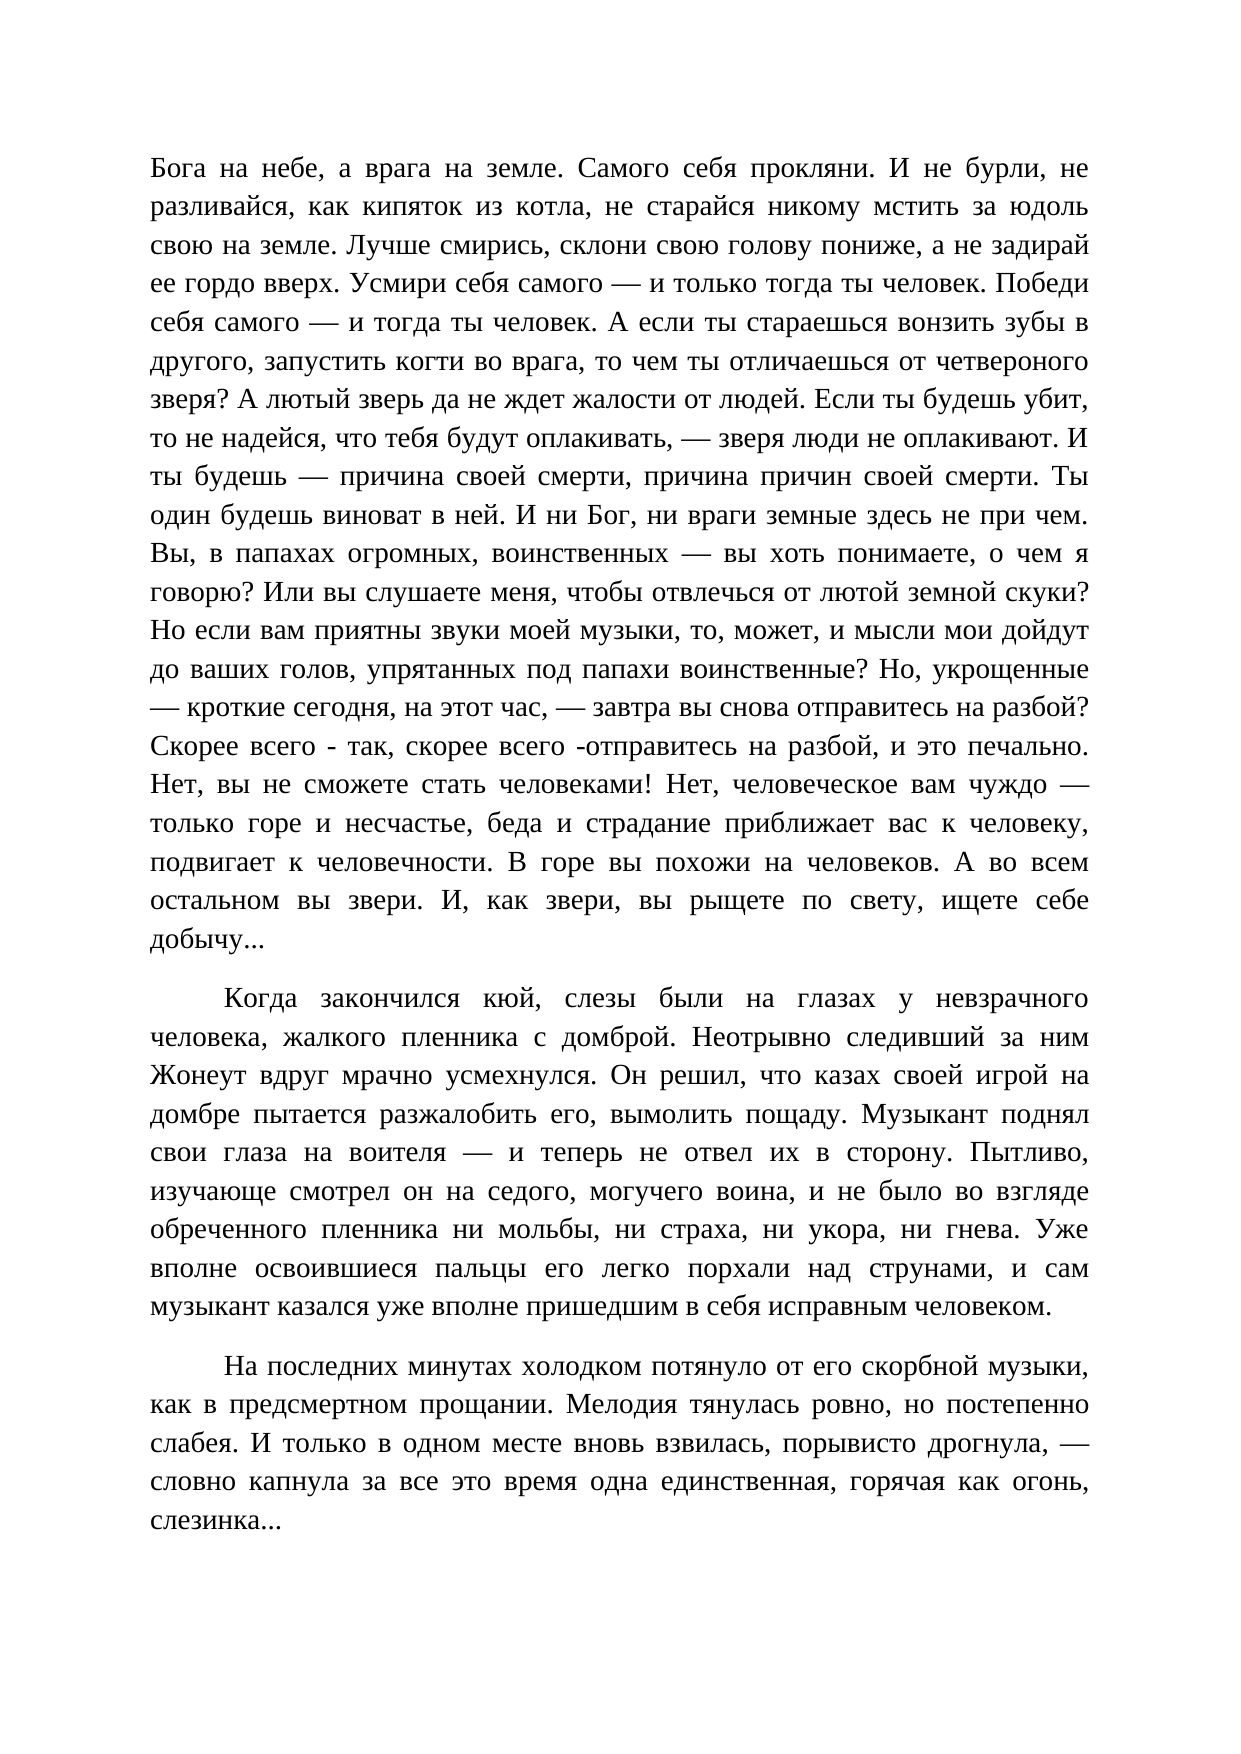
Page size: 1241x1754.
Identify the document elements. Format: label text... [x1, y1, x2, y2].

text Когда закончился кюй, слезы были на глазах у невзрачного человека, жалкого пленника с домброй. Неотрывно следивший за ним Жонеут вдруг мрачно усмехнулся. Он решил, что казах своей игрой на домбре пытается разжалобить его, вымолить пощаду. Музыкант поднял свои глаза на воителя — и теперь не отвел их в сторону. Пытливо, изучающе смотрел он на седого, могучего воина, и не было во взгляде обреченного пленника ни мольбы, ни страха, ни укора, ни гнева. Уже вполне освоившиеся пальцы его легко порхали над струнами, и сам музыкант казался уже вполне пришедшим в себя исправным человеком. [150, 980, 1090, 1322]
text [150, 150, 1090, 954]
text На последних минутах холодком потянуло от его скорбной музыки, как в предсмертном прощании. Мелодия тянулась ровно, но постепенно слабея. И только в одном месте вновь взвилась, порывисто дрогнула, —словно капнула за все это время одна единственная, горячая как огонь, слезинка... [150, 1348, 1090, 1536]
